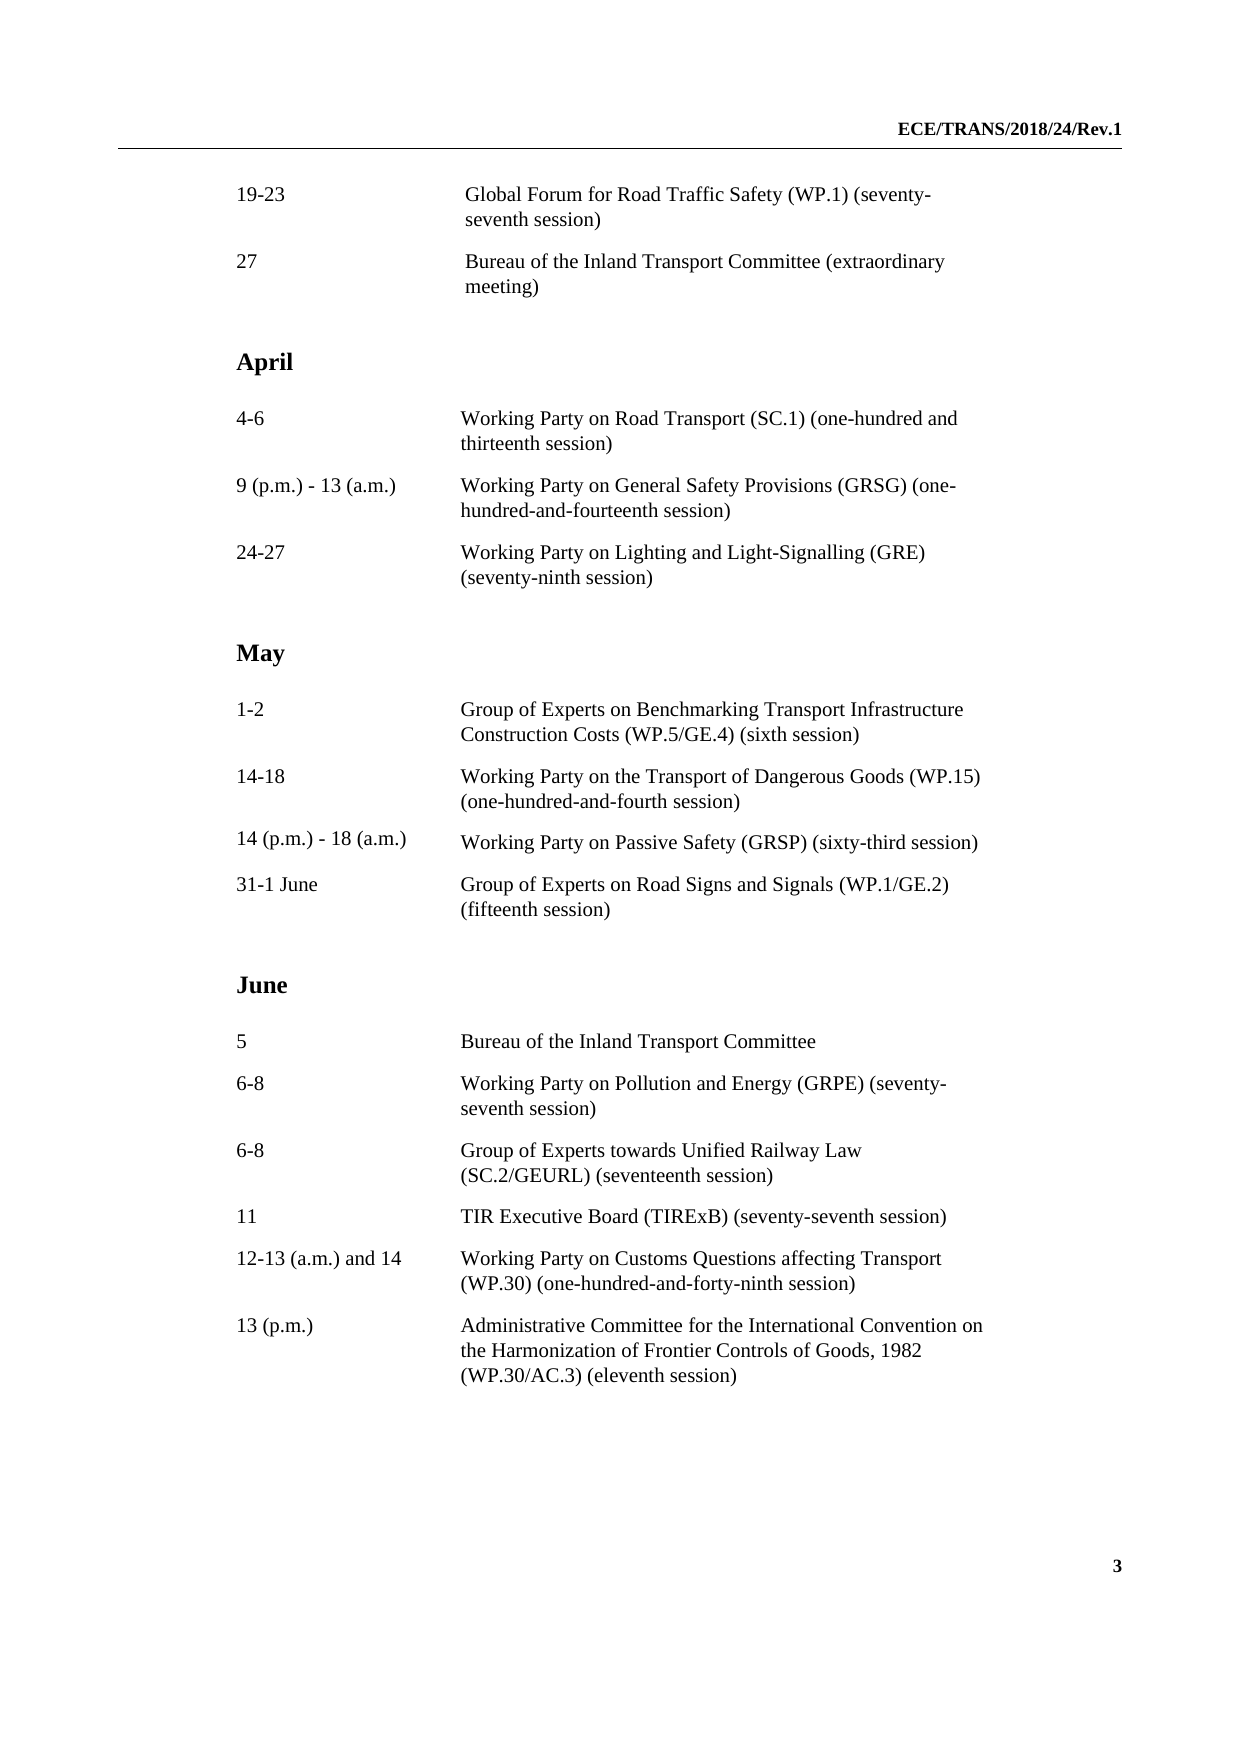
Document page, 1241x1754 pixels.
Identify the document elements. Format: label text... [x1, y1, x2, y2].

table_cell April [236, 311, 1002, 401]
table_cell 11 [236, 1199, 460, 1241]
table_cell 6-8 [236, 1066, 460, 1132]
table_cell 19-23 [236, 177, 465, 244]
table_cell Group of Experts on Road Signs and Signals (WP.1/GE.2) (fifteenth session) [460, 867, 1002, 933]
table_cell Working Party on the Transport of Dangerous Goods (WP.15) (one-hundred-and-fourth session) [460, 759, 1002, 825]
table_cell 6-8 [236, 1133, 460, 1199]
table_cell Global Forum for Road Traffic Safety (WP.1) (seventy-seventh session) [465, 177, 1002, 244]
table_cell Administrative Committee for the International Convention on the Harmonization of Frontier Controls of Goods, 1982 (WP.30/AC.3) (eleventh session) [460, 1308, 1002, 1399]
table_cell May [236, 601, 1002, 692]
table_cell Bureau of the Inland Transport Committee (extraordinary meeting) [465, 244, 1002, 311]
table_cell 12-13 (a.m.) and 14 [236, 1241, 460, 1307]
table_cell Working Party on Customs Questions affecting Transport (WP.30) (one-hundred-and-forty-ninth session) [460, 1241, 1002, 1307]
table_cell 27 [236, 244, 465, 311]
table_cell TIR Executive Board (TIRExB) (seventy-seventh session) [460, 1199, 1002, 1241]
table_cell 13 (p.m.) [236, 1308, 460, 1399]
table_cell Working Party on General Safety Provisions (GRSG) (one-hundred-and-fourteenth session) [460, 468, 1002, 534]
table_cell Working Party on Lighting and Light-Signalling (GRE) (seventy-ninth session) [460, 535, 1002, 601]
table_cell June [236, 934, 1002, 1024]
table_cell 5 [236, 1024, 460, 1066]
table_cell Bureau of the Inland Transport Committee [460, 1024, 1002, 1066]
table_cell 1-2 [236, 692, 460, 758]
table_cell Group of Experts towards Unified Railway Law (SC.2/GEURL) (seventeenth session) [460, 1133, 1002, 1199]
table_cell 31-1 June [236, 867, 460, 933]
table_cell 14 (p.m.) - 18 (a.m.) [236, 825, 460, 867]
table_cell 4-6 [236, 401, 460, 468]
table_cell Working Party on Passive Safety (GRSP) (sixty-third session) [460, 825, 1002, 867]
table_cell 14-18 [236, 759, 460, 825]
table_cell Group of Experts on Benchmarking Transport Infrastructure Construction Costs (WP.5/GE.4) (sixth session) [460, 692, 1002, 758]
table_cell Working Party on Pollution and Energy (GRPE) (seventy-seventh session) [460, 1066, 1002, 1132]
table_cell 24-27 [236, 535, 460, 601]
table_cell 9 (p.m.) - 13 (a.m.) [236, 468, 460, 534]
table_cell Working Party on Road Transport (SC.1) (one-hundred and thirteenth session) [460, 401, 1002, 468]
